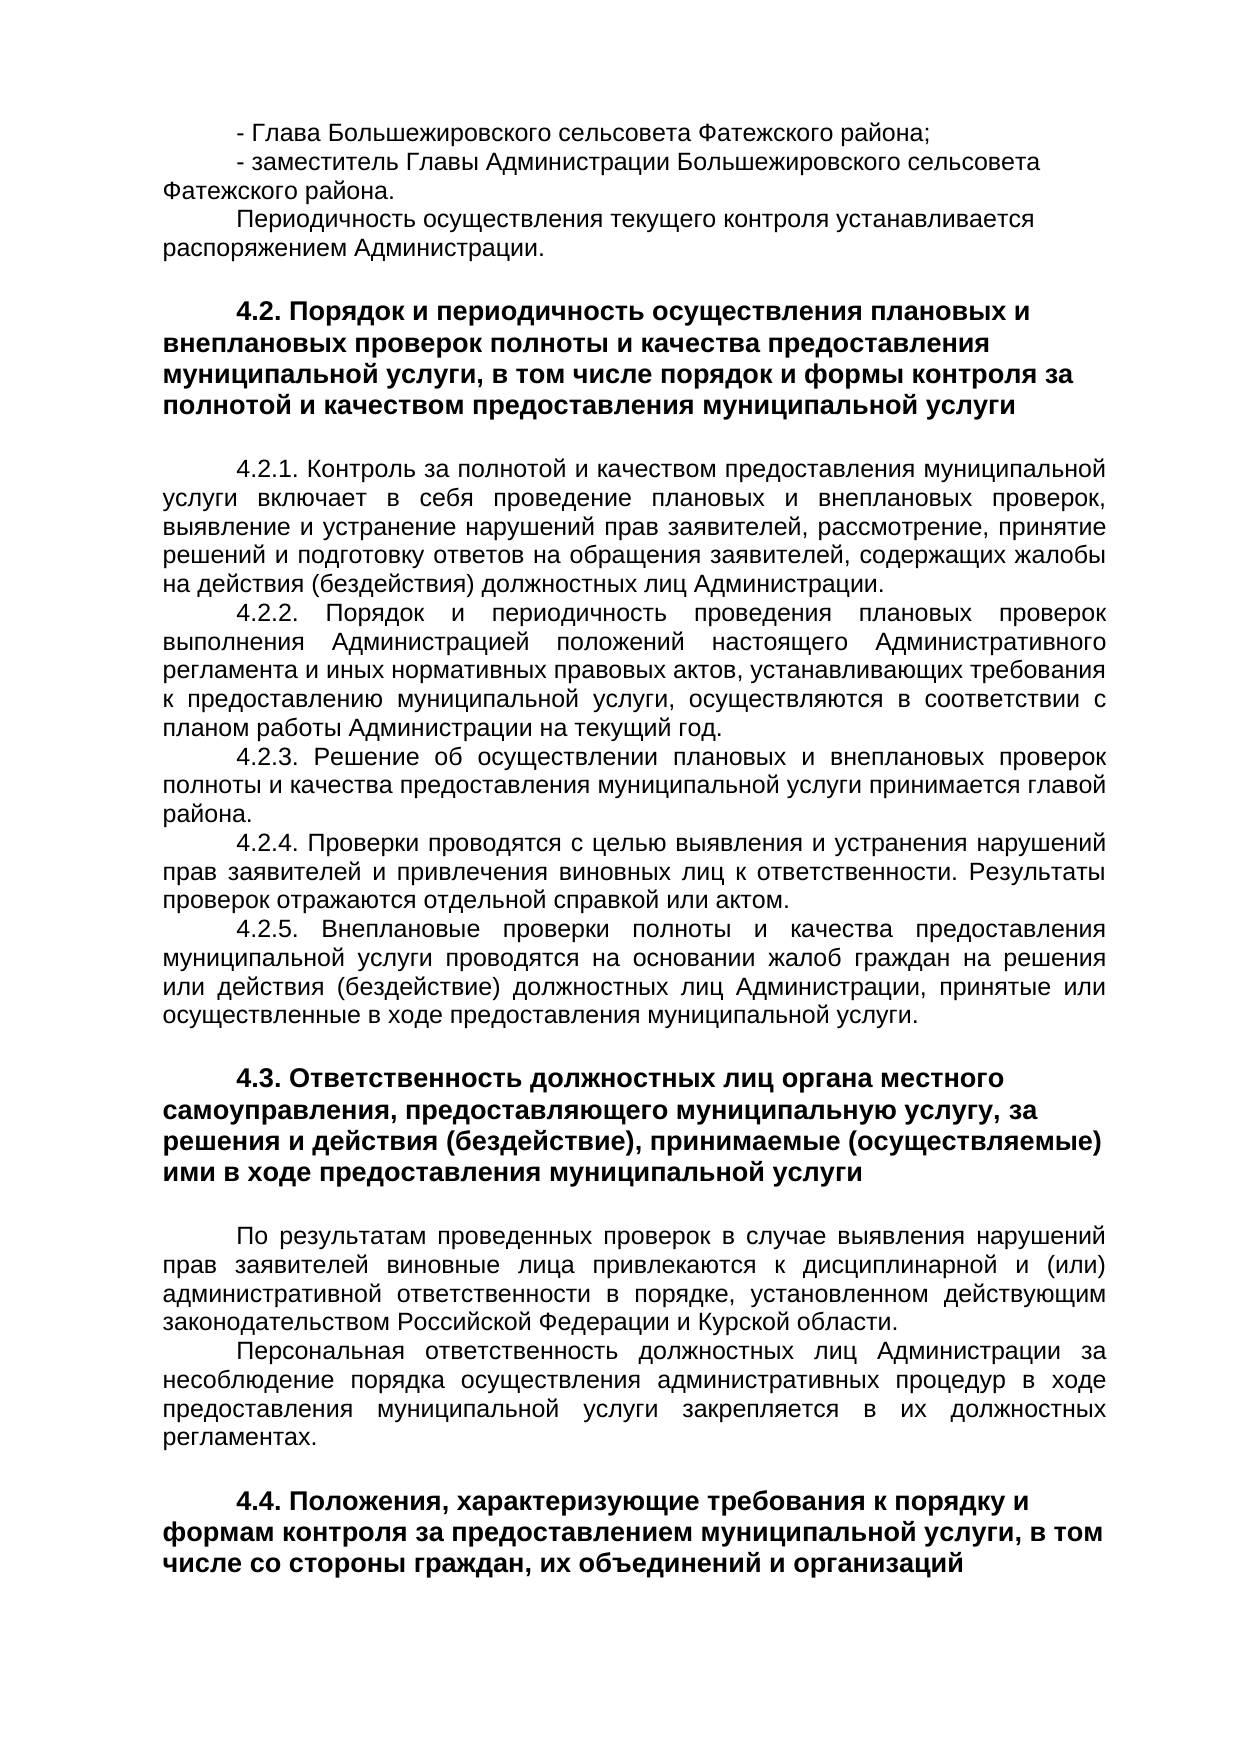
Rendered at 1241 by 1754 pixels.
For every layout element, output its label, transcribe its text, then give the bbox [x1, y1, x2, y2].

text 4.2.3. Решение об осуществлении плановых и внеплановых проверок полноты и качества предоставления муниципальной услуги принимается главой района. [162, 741, 1107, 828]
text 4.2.5. Внеплановые проверки полноты и качества предоставления муниципальной услуги проводятся на основании жалоб граждан на решения или действия (бездействие) должностных лиц Администрации, принятые или осуществленные в ходе предоставления муниципальной услуги. [162, 914, 1107, 1029]
text Персональная ответственность должностных лиц Администрации за несоблюдение порядка осуществления административных процедур в ходе предоставления муниципальной услуги закрепляется в их должностных регламентах. [162, 1336, 1107, 1451]
text - Глава Большежировского сельсовета Фатежского района; [162, 118, 1107, 147]
text 4.2. Порядок и периодичность осуществления плановых и внеплановых проверок полноты и качества предоставления муниципальной услуги, в том числе порядок и формы контроля за полнотой и качеством предоставления муниципальной услуги [162, 295, 1107, 420]
text 4.3. Ответственность должностных лиц органа местного самоуправления, предоставляющего муниципальную услугу, за решения и действия (бездействие), принимаемые (осуществляемые) ими в ходе предоставления муниципальной услуги [162, 1062, 1107, 1187]
text По результатам проведенных проверок в случае выявления нарушений прав заявителей виновные лица привлекаются к дисциплинарной и (или) административной ответственности в порядке, установленном действующим законодательством Российской Федерации и Курской области. [162, 1221, 1107, 1336]
text 4.2.4. Проверки проводятся с целью выявления и устранения нарушений прав заявителей и привлечения виновных лиц к ответственности. Результаты проверок отражаются отдельной справкой или актом. [162, 828, 1107, 914]
text Периодичность осуществления текущего контроля устанавливается распоряжением Администрации. [162, 204, 1107, 262]
text - заместитель Главы Администрации Большежировского сельсовета Фатежского района. [162, 147, 1107, 204]
text 4.2.2. Порядок и периодичность проведения плановых проверок выполнения Администрацией положений настоящего Административного регламента и иных нормативных правовых актов, устанавливающих требования к предоставлению муниципальной услуги, осуществляются в соответствии с планом работы Администрации на текущий год. [162, 598, 1107, 741]
text 4.4. Положения, характеризующие требования к порядку и формам контроля за предоставлением муниципальной услуги, в том числе со стороны граждан, их объединений и организаций [162, 1484, 1107, 1578]
text 4.2.1. Контроль за полнотой и качеством предоставления муниципальной услуги включает в себя проведение плановых и внеплановых проверок, выявление и устранение нарушений прав заявителей, рассмотрение, принятие решений и подготовку ответов на обращения заявителей, содержащих жалобы на действия (бездействия) должностных лиц Администрации. [162, 454, 1107, 598]
